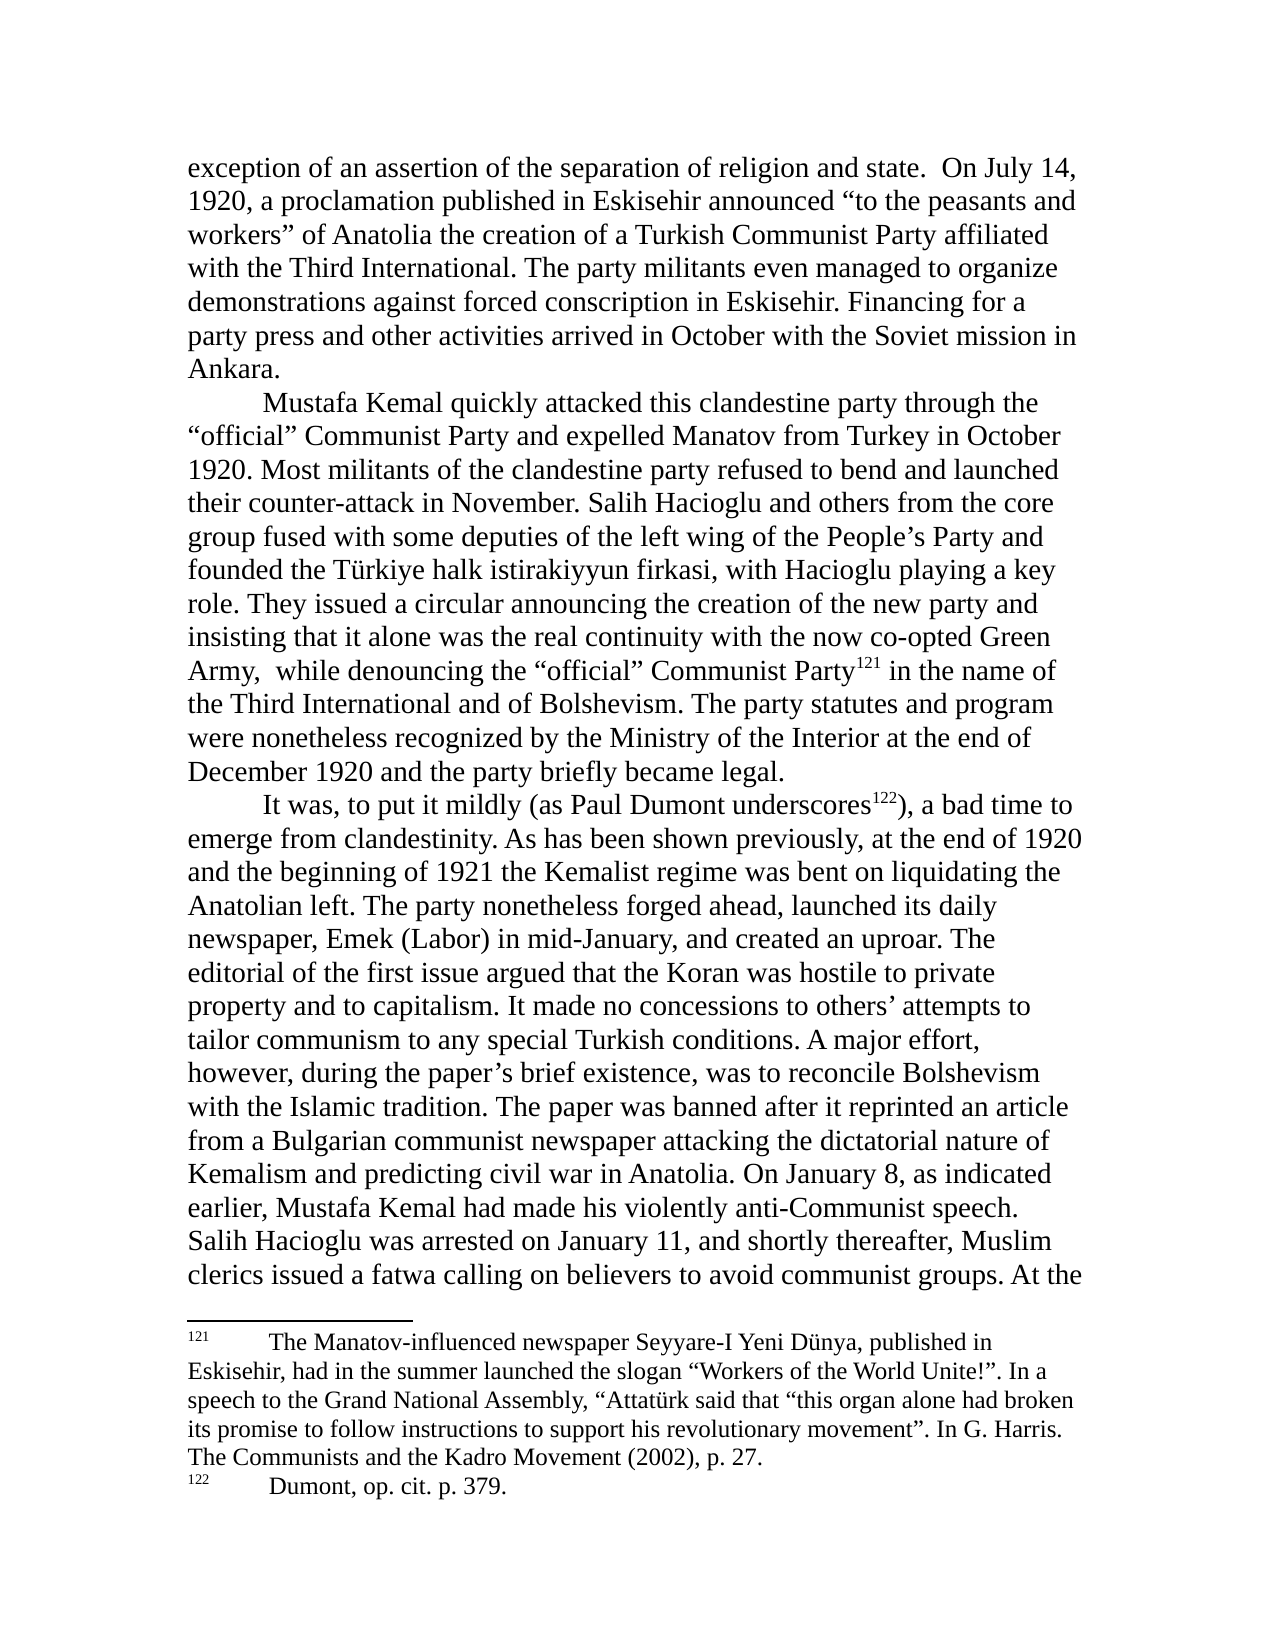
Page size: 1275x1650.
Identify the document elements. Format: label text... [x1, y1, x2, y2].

text Mustafa Kemal quickly attacked this clandestine party through the “official” Communist Party and expelled Manatov from Turkey in October 1920. Most militants of the clandestine party refused to bend and launched their counter-attack in November. Salih Hacioglu and others from the core group fused with some deputies of the left wing of the People’s Party and founded the Türkiye halk istirakiyyun firkasi, with Hacioglu playing a key role. They issued a circular announcing the creation of the new party and insisting that it alone was the real continuity with the now co-opted Green Army, while denouncing the “official” Communist Party in the name of the Third International and of Bolshevism. The party statutes and program were nonetheless recognized by the Ministry of the Interior at the end of December 1920 and the party briefly became legal. [187, 385, 1087, 787]
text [187, 1223, 1087, 1290]
text The People’s Communist Party (Türkiye halk istirakiyyun firkasi) was created in the summer of 1920, possibly in contact with Mustafa Suphi’s organization in Baku. It emerged from a network of propaganda groups in Istanbul, Eskisehir and the ports of the Black Sea, as well as militants of the Green Army who had gone underground rather than be co-opted. It included, as indicated, Manatov and Hacioglu, the latter , destined to be the left’s spokesman right up to its liquidation in Turkey and in Russia. The party program was strikingly similar to that of the Green Army, with the important exception of an assertion of the separation of religion and state. On July 14, 1920, a proclamation published in Eskisehir announced “to the peasants and workers” of Anatolia the creation of a Turkish Communist Party affiliated with the Third International. The party militants even managed to organize demonstrations against forced conscription in Eskisehir. Financing for a party press and other activities arrived in October with the Soviet mission in Ankara. [187, 150, 1087, 385]
text It was, to put it mildly (as Paul Dumont underscores), a bad time to emerge from clandestinity. As has been shown previously, at the end of 1920 and the beginning of 1921 the Kemalist regime was bent on liquidating the Anatolian left. The party nonetheless forged ahead, launched its daily newspaper, Emek (Labor) in mid-January, and created an uproar. The editorial of the first issue argued that the Koran was hostile to private property and to capitalism. It made no concessions to others’ attempts to tailor communism to any special Turkish conditions. A major effort, however, during the paper’s brief existence, was to reconcile Bolshevism with the Islamic tradition. The paper was banned after it reprinted an article from a Bulgarian communist newspaper attacking the dictatorial nature of Kemalism and predicting civil war in Anatolia. On January 8, as indicated earlier, Mustafa Kemal had made his violently anti-Communist speech. [187, 787, 1087, 1223]
